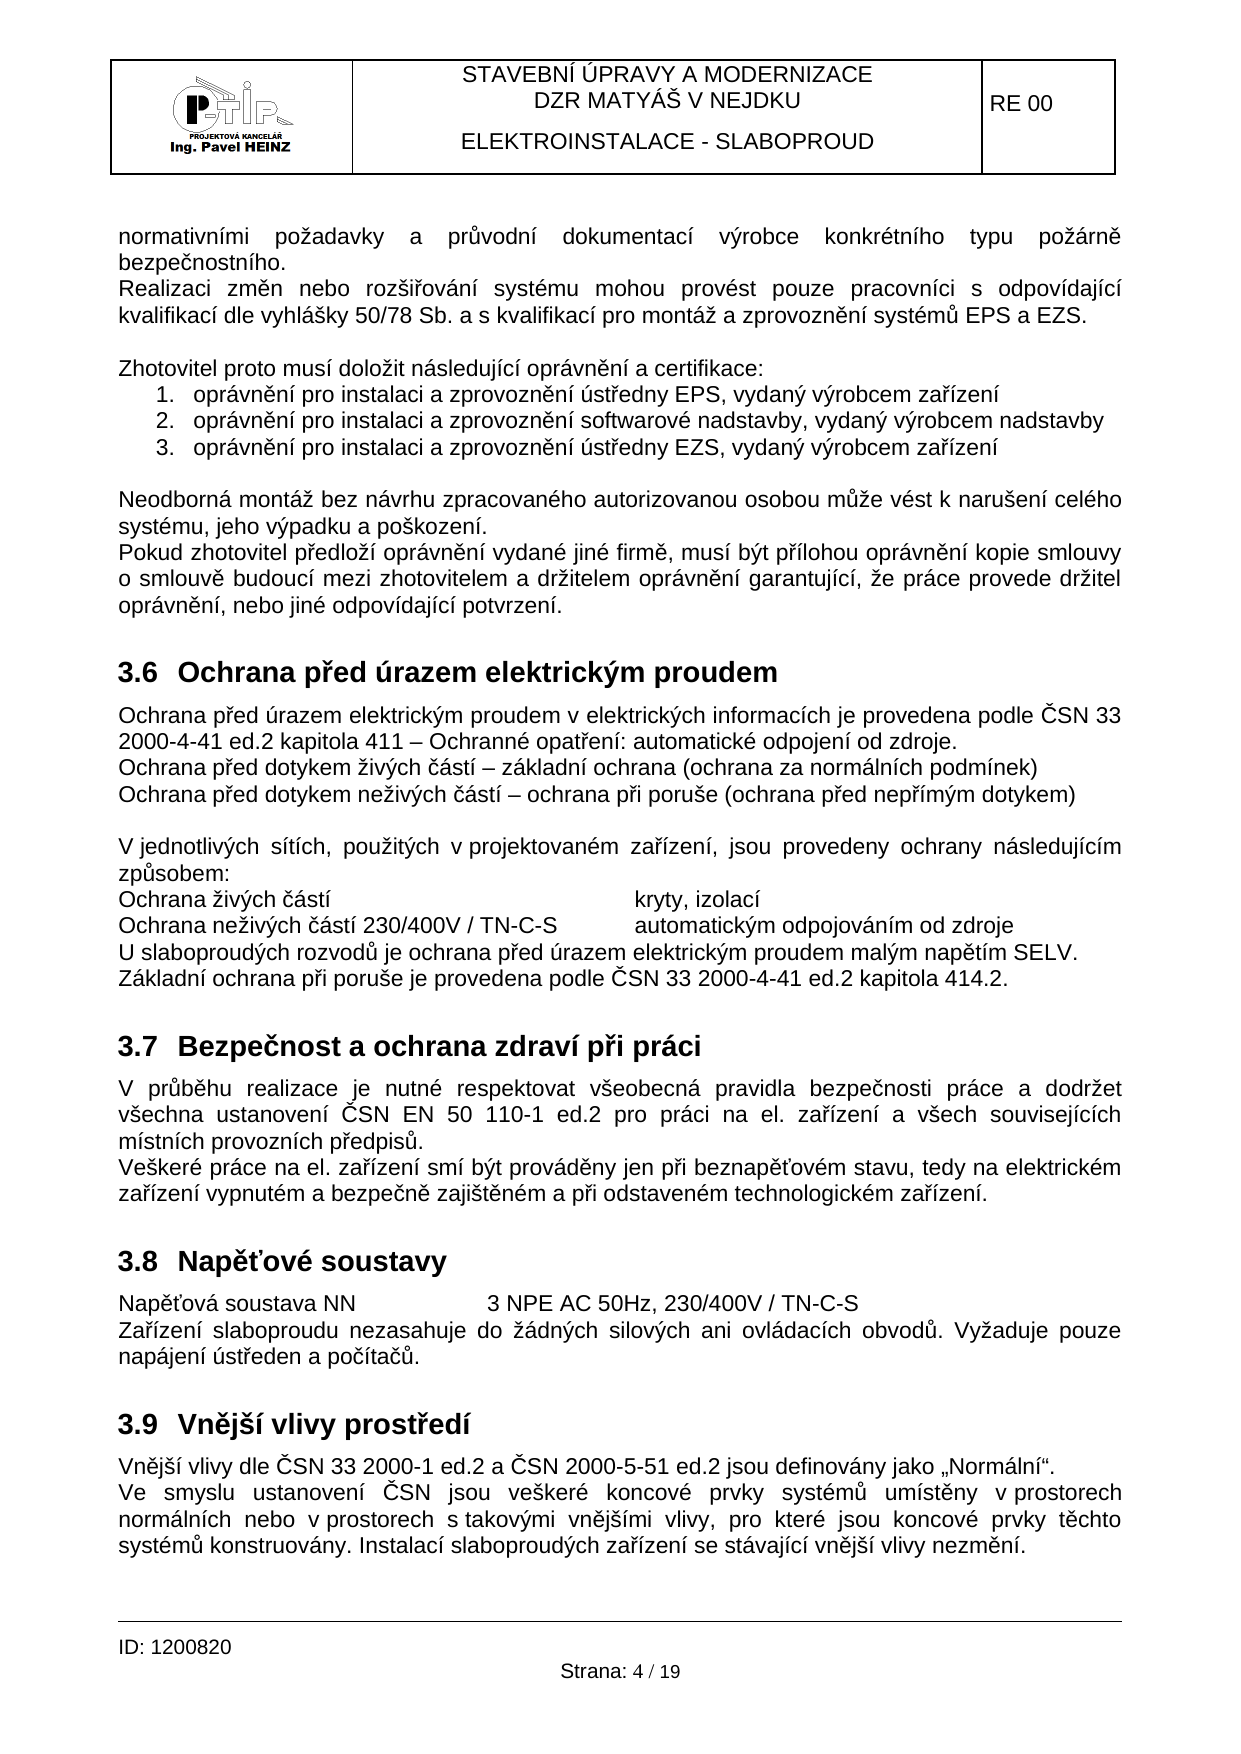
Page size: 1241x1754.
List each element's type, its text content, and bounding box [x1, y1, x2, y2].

text Ochrana živých částí kryty, izolací [118, 886, 1122, 912]
list oprávnění pro instalaci a zprovoznění ústředny EPS, vydaný výrobcem zařízení [156, 381, 1122, 407]
subtitle Bezpečnost a ochrana zdraví při práci [117, 1029, 1122, 1062]
list oprávnění pro instalaci a zprovoznění softwarové nadstavby, vydaný výrobcem nadstavby [156, 407, 1122, 433]
picture [165, 73, 299, 163]
text Ochrana neživých částí 230/400V / TN-C-S automatickým odpojováním od zdroje [118, 912, 1122, 939]
text Základní ochrana při poruše je provedena podle ČSN 33 2000-4-41 ed.2 kapitola 414.2. [118, 965, 1122, 991]
text V průběhu realizace je nutné respektovat všeobecná pravidla bezpečnosti práce a dodržet všechna ustanovení ČSN EN 50 110-1 ed.2 pro práci na el. zařízení a všech souvisejících místních provozních předpisů. [118, 1075, 1122, 1154]
text Realizaci změn nebo rozšiřování systému mohou provést pouze pracovníci s odpovídající kvalifikací dle vyhlášky 50/78 Sb. a s kvalifikací pro montáž a zprovoznění systémů EPS a EZS. [118, 275, 1122, 328]
text Ochrana před dotykem živých částí – základní ochrana (ochrana za normálních podmínek) [118, 754, 1122, 781]
text Vnější vlivy dle ČSN 33 2000-1 ed.2 a ČSN 2000-5-51 ed.2 jsou definovány jako „Normální“. [118, 1453, 1122, 1479]
text V jednotlivých sítích, použitých v projektovaném zařízení, jsou provedeny ochrany následujícím způsobem: [118, 833, 1122, 886]
text Ochrana před úrazem elektrickým proudem v elektrických informacích je provedena podle ČSN 33 2000-4-41 ed.2 kapitola 411 – Ochranné opatření: automatické odpojení od zdroje. [118, 702, 1122, 754]
list oprávnění pro instalaci a zprovoznění ústředny EZS, vydaný výrobcem zařízení [156, 433, 1122, 460]
text U slaboproudých rozvodů je ochrana před úrazem elektrickým proudem malým napětím SELV. [118, 939, 1122, 965]
subtitle Vnější vlivy prostředí [117, 1407, 1122, 1440]
text Veškeré práce na el. zařízení smí být prováděny jen při beznapěťovém stavu, tedy na elektrickém zařízení vypnutém a bezpečně zajištěném a při odstaveném technologickém zařízení. [118, 1154, 1122, 1207]
text Zhotovitel proto musí doložit následující oprávnění a certifikace: [118, 354, 1122, 381]
text Ochrana před dotykem neživých částí – ochrana při poruše (ochrana před nepřímým dotykem) [118, 781, 1122, 807]
text Pokud zhotovitel předloží oprávnění vydané jiné firmě, musí být přílohou oprávnění kopie smlouvy o smlouvě budoucí mezi zhotovitelem a držitelem oprávnění garantující, že práce provede držitel oprávnění, nebo jiné odpovídající potvrzení. [118, 539, 1122, 618]
subtitle Napěťové soustavy [117, 1244, 1122, 1278]
text Ve smyslu ustanovení ČSN jsou veškeré koncové prvky systémů umístěny v prostorech normálních nebo v prostorech s takovými vnějšími vlivy, pro které jsou koncové prvky těchto systémů konstruovány. Instalací slaboproudých zařízení se stávající vnější vlivy nezmění. [118, 1479, 1122, 1558]
text Neodborná montáž bez návrhu zpracovaného autorizovanou osobou může vést k narušení celého systému, jeho výpadku a poškození. [118, 486, 1122, 539]
subtitle Ochrana před úrazem elektrickým proudem [117, 656, 1122, 689]
text Napěťová soustava NN 3 NPE AC 50Hz, 230/400V / TN-C-S [118, 1290, 1122, 1317]
text Zařízení slaboproudu nezasahuje do žádných silových ani ovládacích obvodů. Vyžaduje pouze napájení ústředen a počítačů. [118, 1317, 1122, 1369]
